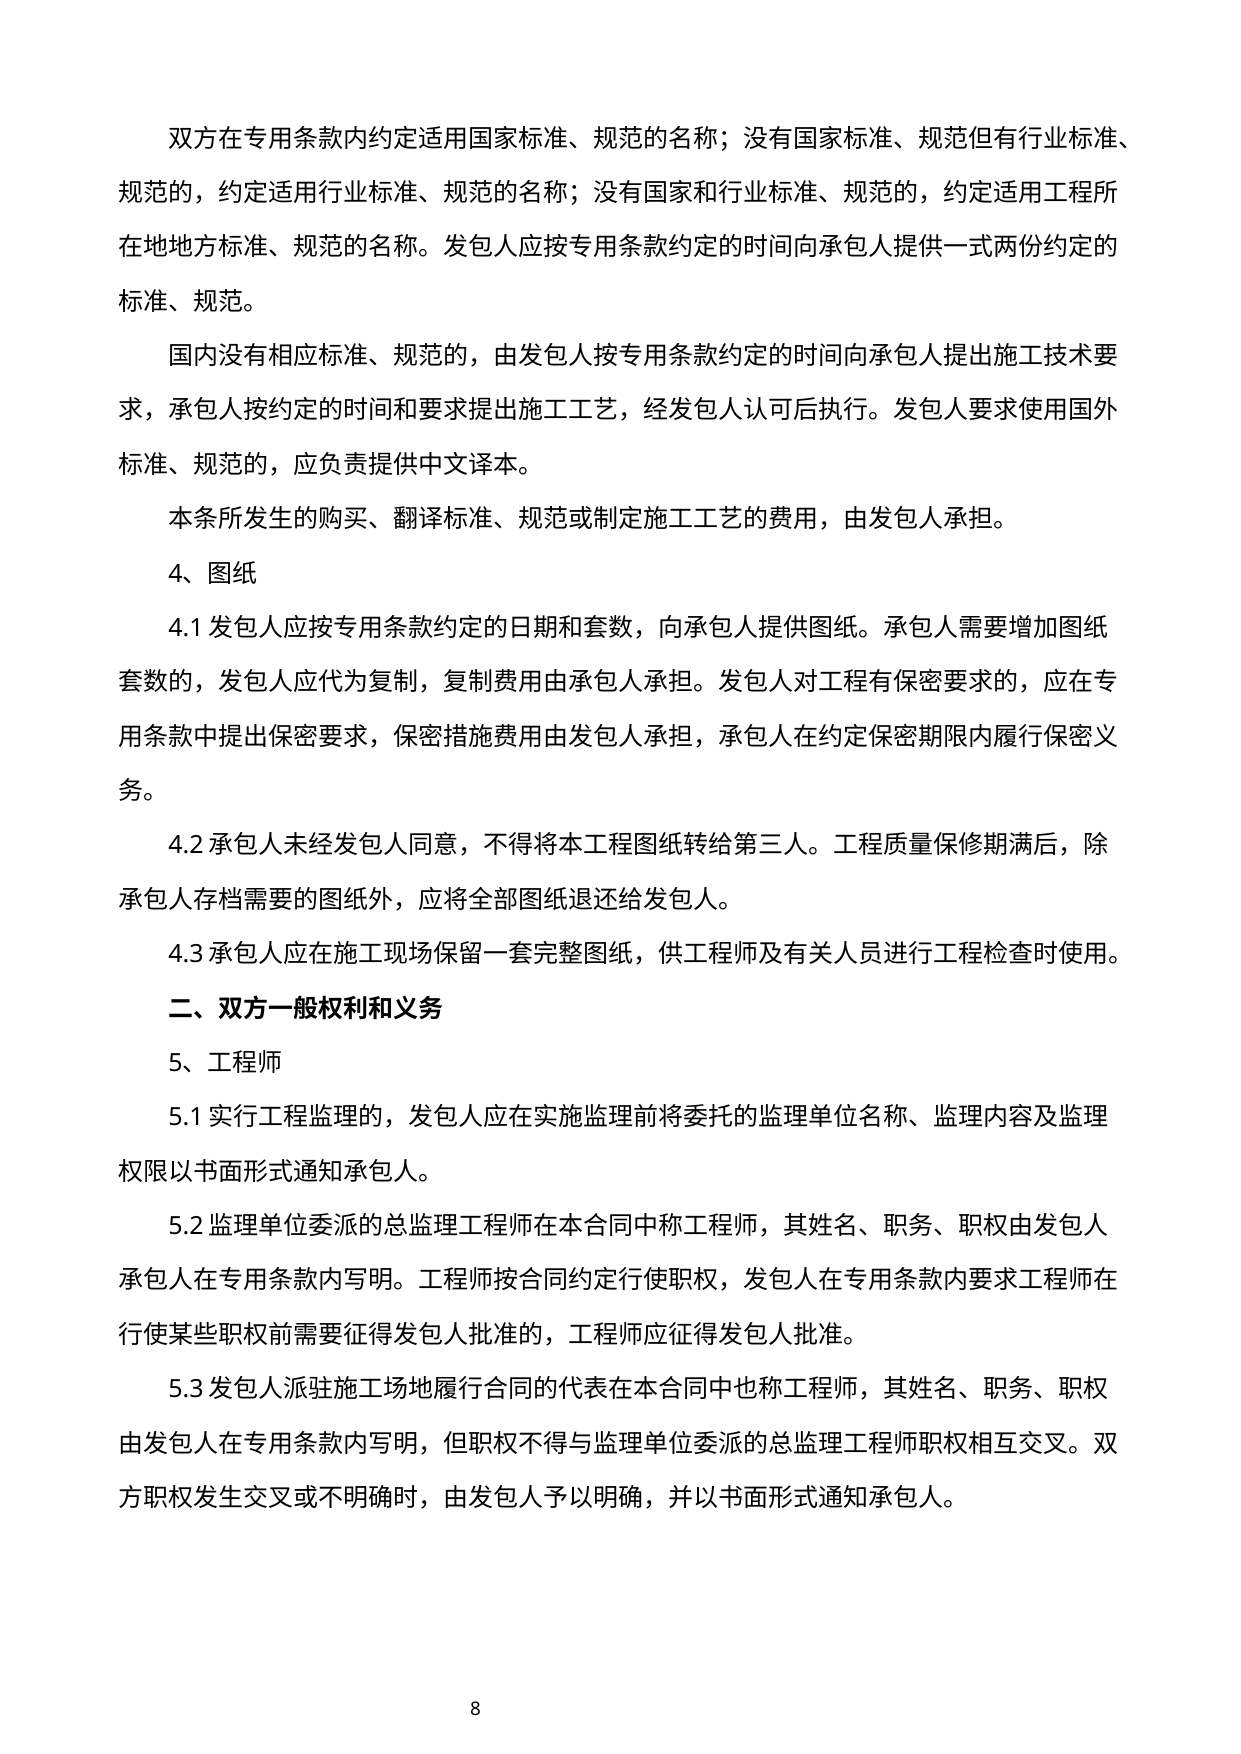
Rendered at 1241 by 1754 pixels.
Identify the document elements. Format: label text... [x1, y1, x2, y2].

text 5.3发包人派驻施工场地履行合同的代表在本合同中也称工程师，其姓名、职务、职权由发包人在专用条款内写明，但职权不得与监理单位委派的总监理工程师职权相互交叉。双方职权发生交叉或不明确时，由发包人予以明确，并以书面形式通知承包人。 [118, 1369, 1122, 1514]
text 双方在专用条款内约定适用国家标准、规范的名称；没有国家标准、规范但有行业标准、规范的，约定适用行业标准、规范的名称；没有国家和行业标准、规范的，约定适用工程所在地地方标准、规范的名称。发包人应按专用条款约定的时间向承包人提供一式两份约定的标准、规范。 [118, 118, 1122, 317]
text 5.2监理单位委派的总监理工程师在本合同中称工程师，其姓名、职务、职权由发包人承包人在专用条款内写明。工程师按合同约定行使职权，发包人在专用条款内要求工程师在行使某些职权前需要征得发包人批准的，工程师应征得发包人批准。 [118, 1206, 1122, 1351]
text 5.1实行工程监理的，发包人应在实施监理前将委托的监理单位名称、监理内容及监理权限以书面形式通知承包人。 [118, 1097, 1122, 1187]
text 国内没有相应标准、规范的，由发包人按专用条款约定的时间向承包人提出施工技术要求，承包人按约定的时间和要求提出施工工艺，经发包人认可后执行。发包人要求使用国外标准、规范的，应负责提供中文译本。 [118, 336, 1122, 481]
text 二、双方一般权利和义务 [118, 988, 1122, 1024]
text 4.2承包人未经发包人同意，不得将本工程图纸转给第三人。工程质量保修期满后，除承包人存档需要的图纸外，应将全部图纸退还给发包人。 [118, 825, 1122, 916]
text 5、工程师 [118, 1042, 1122, 1079]
text 4、图纸 [118, 553, 1122, 589]
text 4.3承包人应在施工现场保留一套完整图纸，供工程师及有关人员进行工程检查时使用。 [118, 934, 1122, 970]
text 本条所发生的购买、翻译标准、规范或制定施工工艺的费用，由发包人承担。 [118, 499, 1122, 535]
text 4.1发包人应按专用条款约定的日期和套数，向承包人提供图纸。承包人需要增加图纸套数的，发包人应代为复制，复制费用由承包人承担。发包人对工程有保密要求的，应在专用条款中提出保密要求，保密措施费用由发包人承担，承包人在约定保密期限内履行保密义务。 [118, 607, 1122, 807]
